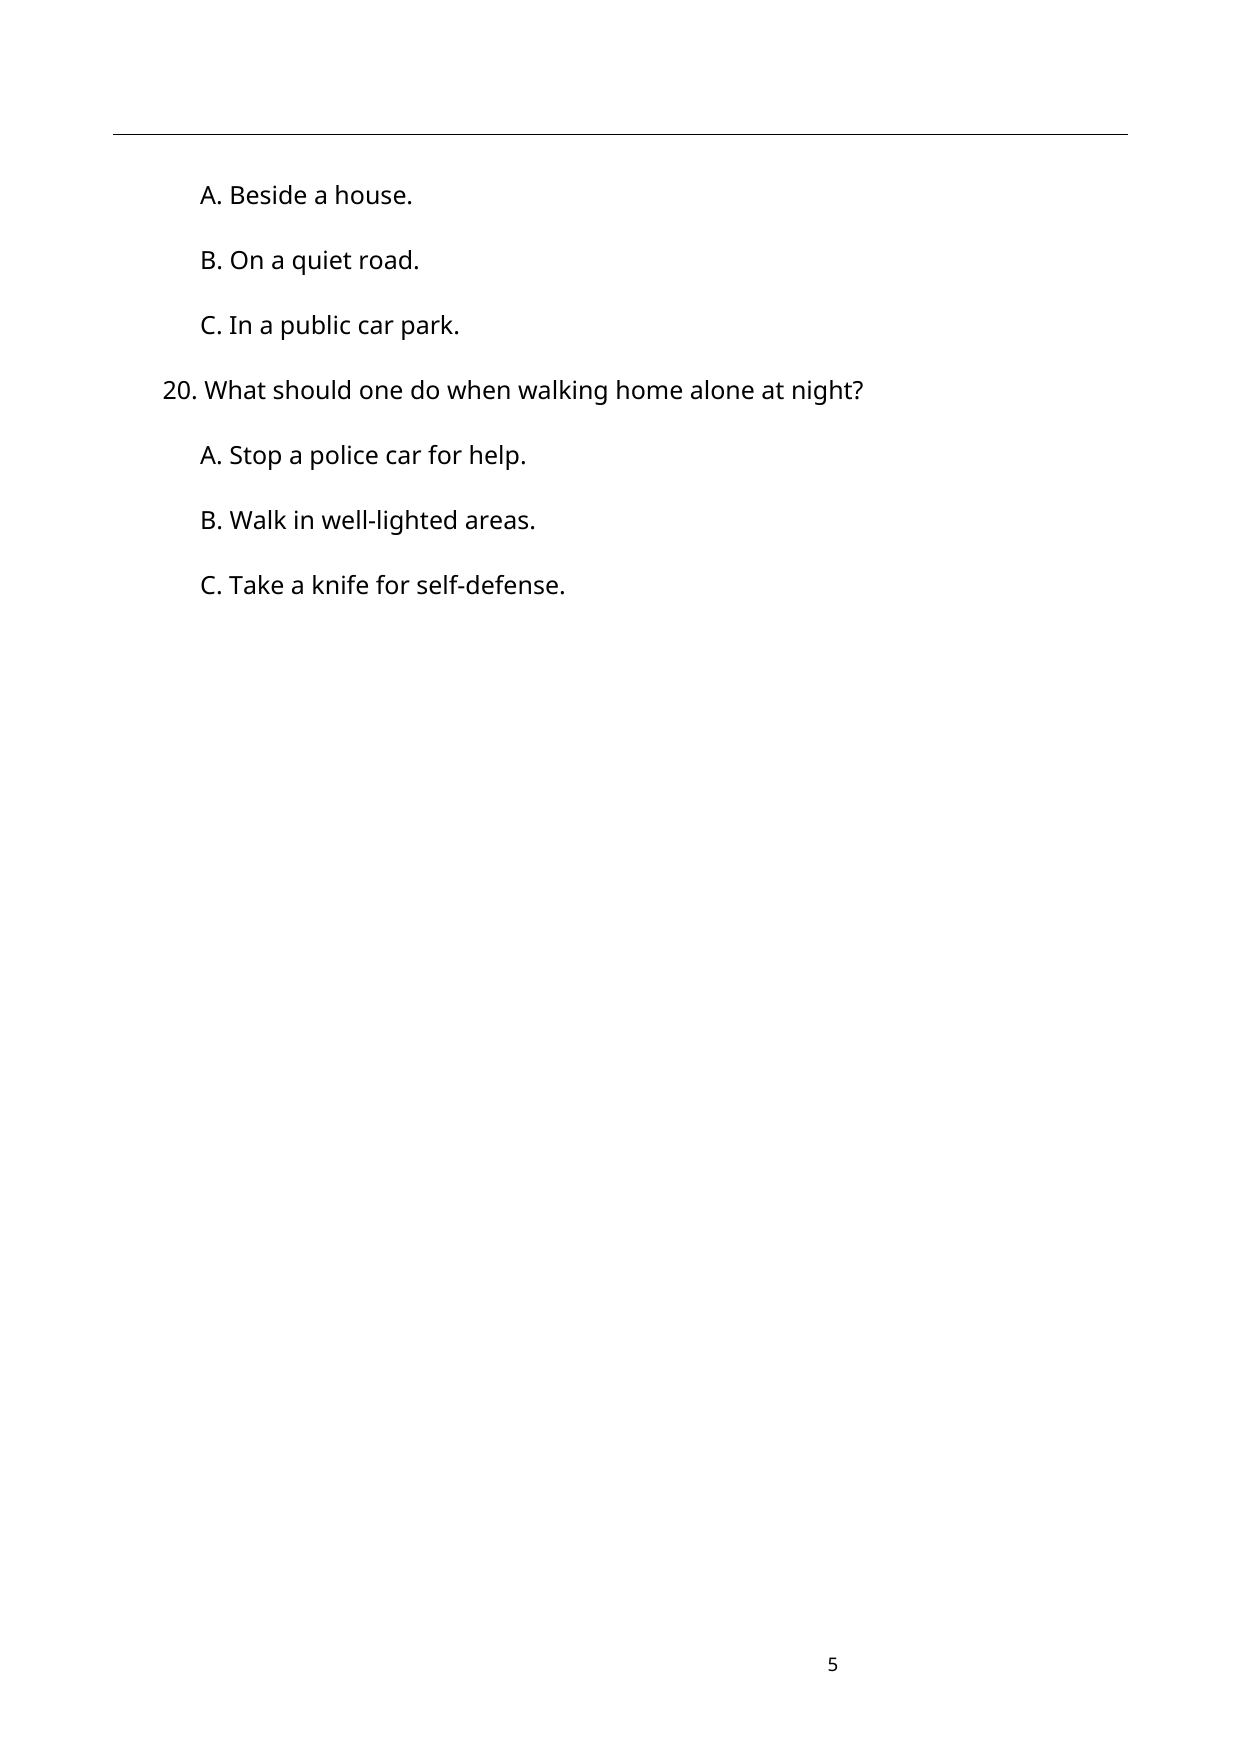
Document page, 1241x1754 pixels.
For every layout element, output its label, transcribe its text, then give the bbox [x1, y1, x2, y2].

text C. Take a knife for self-defense. [112, 552, 1128, 617]
text B. Walk in well-lighted areas. [112, 487, 1128, 552]
text C. In a public car park. [112, 292, 1128, 357]
text B. On a quiet road. [112, 227, 1128, 292]
text 20. What should one do when walking home alone at night? [112, 357, 1128, 422]
text A. Beside a house. [112, 162, 1128, 227]
text A. Stop a police car for help. [112, 422, 1128, 487]
